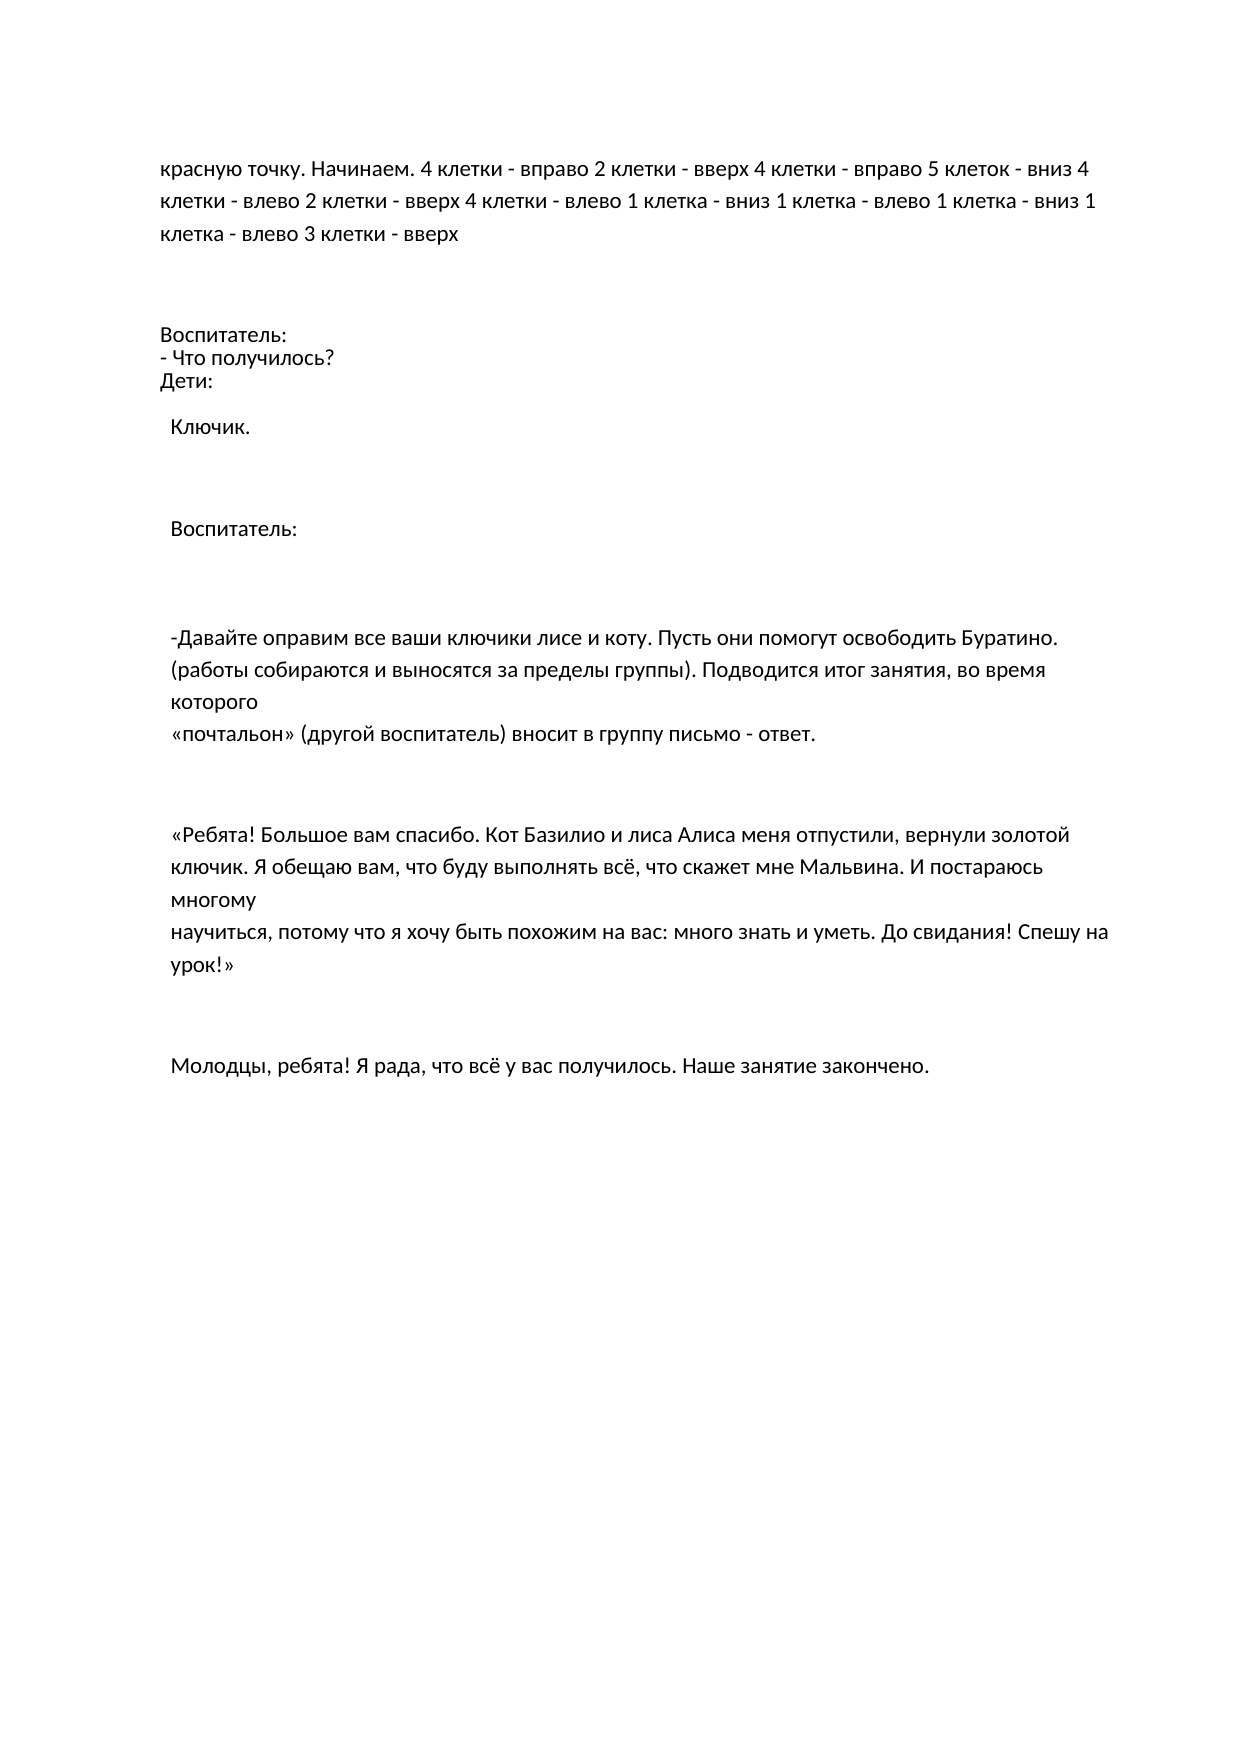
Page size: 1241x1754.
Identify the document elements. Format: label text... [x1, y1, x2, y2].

text -Давайте оправим все ваши ключики лисе и коту. Пусть они помогут освободить Буратино. (работы собираются и выносятся за пределы группы). Подводится итог занятия, во время которого «почтальон» (другой воспитатель) вносит в группу письмо - ответ. [170, 620, 1133, 748]
text Воспитатель: - Что получилось? [160, 324, 510, 370]
text Дети: [160, 370, 510, 393]
text Ключик. [170, 416, 1177, 439]
text Воспитатель: [170, 518, 1177, 541]
text Молодцы, ребята! Я рада, что всё у вас получилось. Наше занятие закончено. [170, 1055, 1177, 1078]
text «Ребята! Большое вам спасибо. Кот Базилио и лиса Алиса меня отпустили, вернули золотой ключик. Я обещаю вам, что буду выполнять всё, что скажет мне Мальвина. И постараюсь многому научиться, потому что я хочу быть похожим на вас: много знать и уметь. До свидания! Спешу на урок!» [170, 816, 1133, 979]
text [160, 151, 1114, 248]
